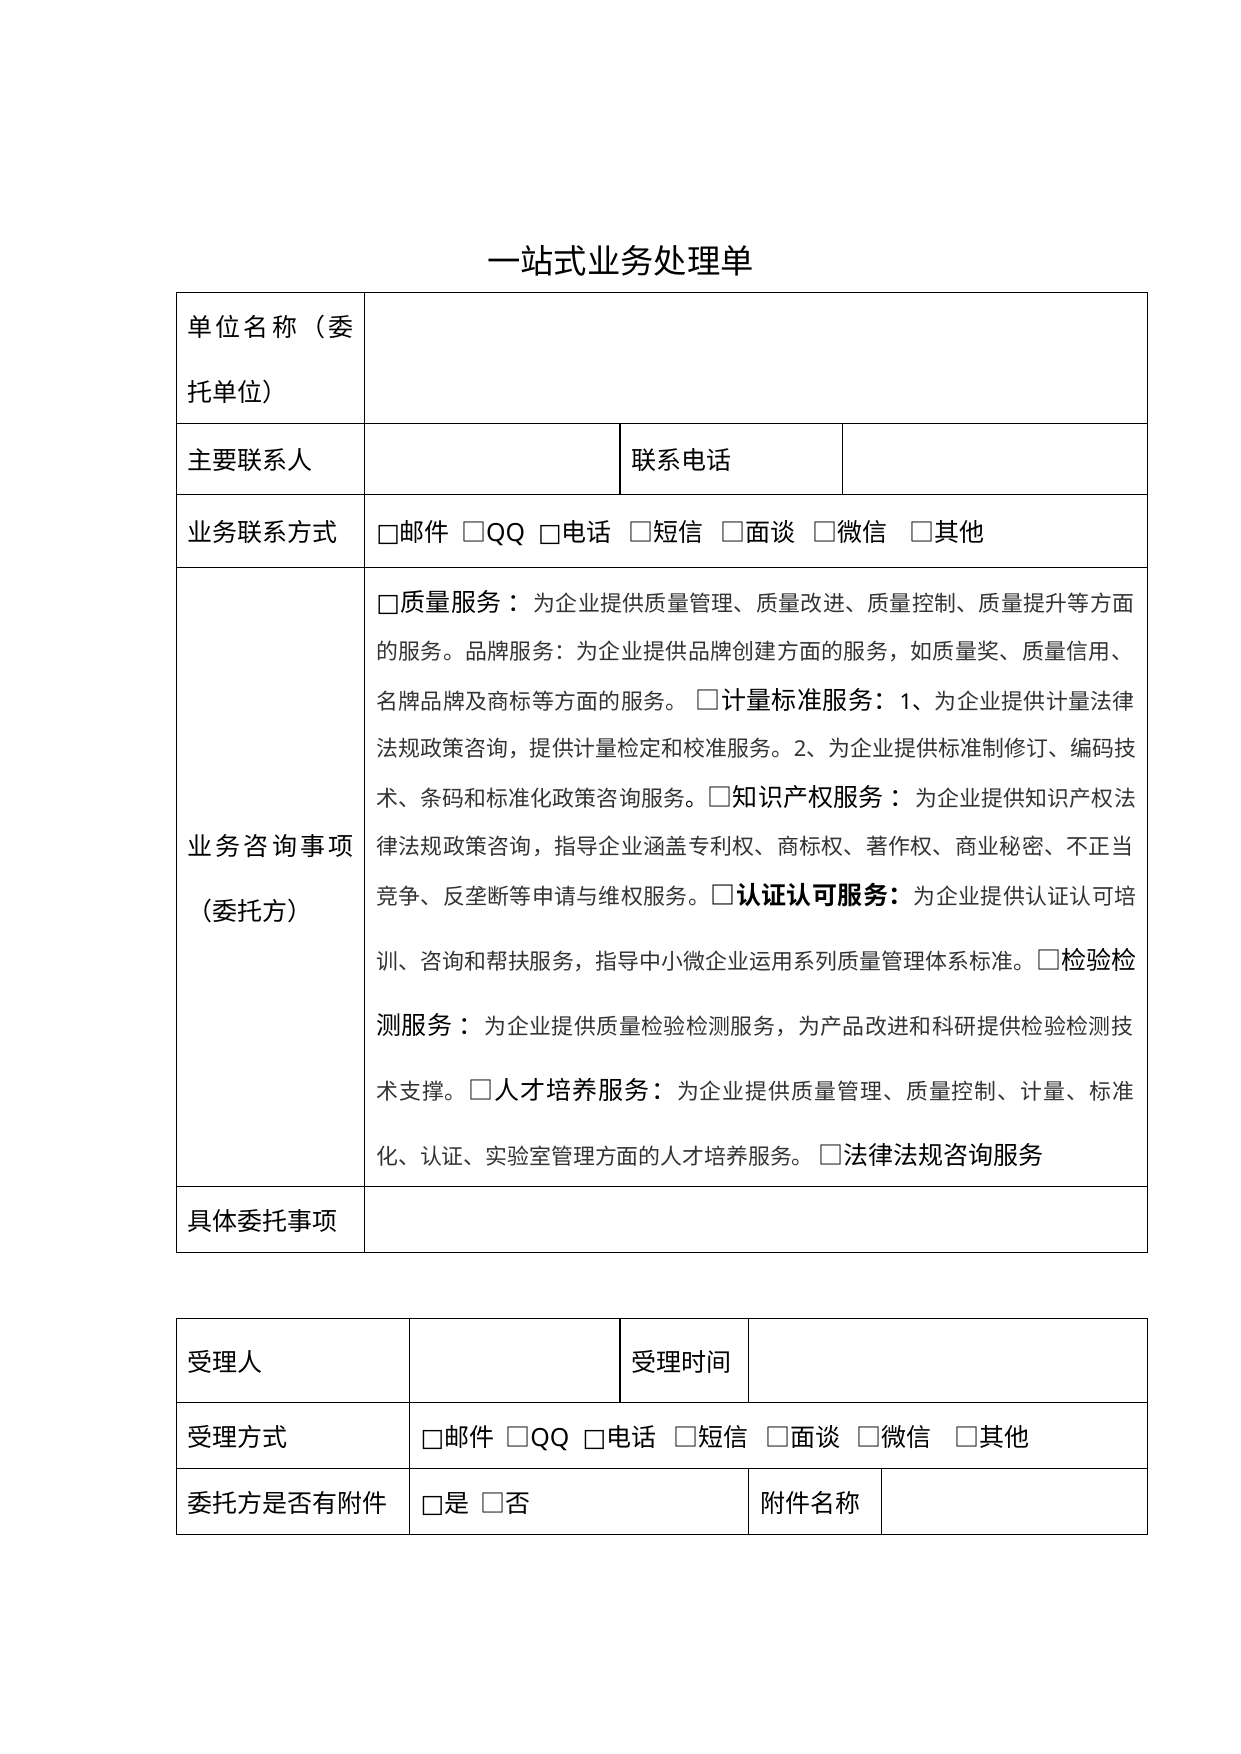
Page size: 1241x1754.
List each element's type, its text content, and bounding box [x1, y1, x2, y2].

table_cell [882, 1469, 1147, 1534]
table_header [749, 1319, 1147, 1402]
table_cell 受理方式 [177, 1403, 409, 1468]
table_cell □是 □否 [410, 1469, 748, 1534]
table_cell 业务咨询事项（委托方） [177, 568, 364, 1186]
table_cell 附件名称 [749, 1469, 881, 1534]
text 一站式业务处理单 [187, 227, 1053, 292]
table_cell 具体委托事项 [177, 1187, 364, 1252]
table_header 单位名称（委托单位） [177, 293, 364, 423]
table_cell 委托方是否有附件 [177, 1469, 409, 1534]
table_cell [843, 424, 1147, 494]
table_header 受理时间 [621, 1319, 748, 1402]
table_cell 业务联系方式 [177, 495, 364, 567]
table_cell □邮件 □QQ □电话 □短信 □面谈 □微信 □其他 [410, 1403, 1147, 1468]
table_header [410, 1319, 619, 1402]
table_header [365, 293, 1147, 423]
table_cell 主要联系人 [177, 424, 364, 494]
table_cell [365, 1187, 1147, 1252]
table_cell [365, 424, 619, 494]
table_cell □质量服务 ：为企业提供质量管理、质量改进、质量控制、质量提升等方面的服务。品牌服务：为企业提供品牌创建方面的服务，如质量奖、质量信用、名牌品牌及商标等方面的服务。 □计量标准服务：1、为企业提供计量法律法规政策咨询，提供计量检定和校准服务。2、为企业提供标准制修订、编码技术、条码和标准化政策咨询服务。□知识产权服务 ：为企业提供知识产权法律法规政策咨询，指导企业涵盖专利权、商标权、著作权、商业秘密、不正当竞争、反垄断等申请与维权服务。□认证认可服务：为企业提供认证认可培训、咨询和帮扶服务，指导中小微企业运用系列质量管理体系标准。□检验检测服务 ：为企业提供质量检验检测服务，为产品改进和科研提供检验检测技术支撑。□人才培养服务：为企业提供质量管理、质量控制、计量、标准化、认证、实验室管理方面的人才培养服务。 □法律法规咨询服务 [365, 568, 1147, 1186]
table_header 受理人 [177, 1319, 409, 1402]
table_cell □邮件 □QQ □电话 □短信 □面谈 □微信 □其他 [365, 495, 1147, 567]
table_cell 联系电话 [621, 424, 842, 494]
